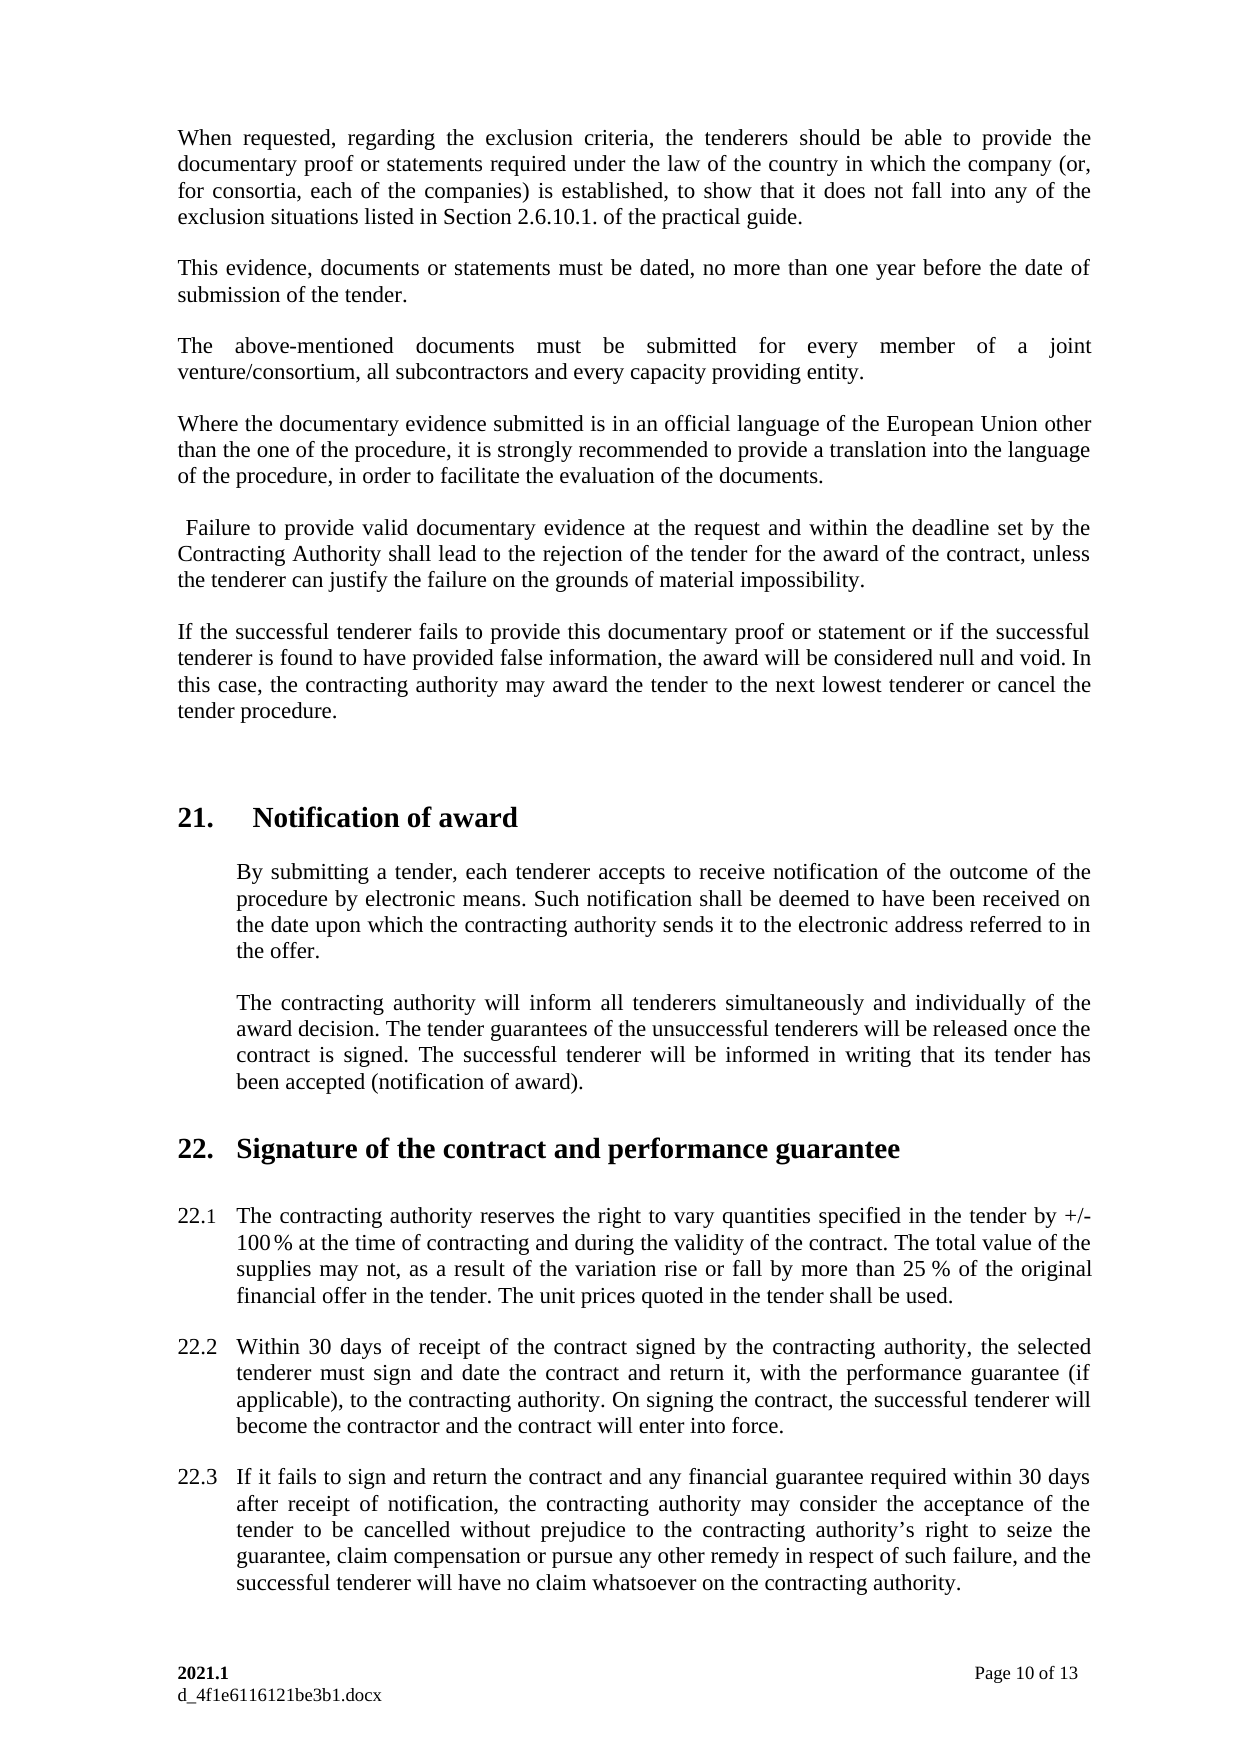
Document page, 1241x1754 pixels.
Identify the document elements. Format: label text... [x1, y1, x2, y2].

text 22.1 The contracting authority reserves the right to vary quantities specified in the tender by +/- 100 % at the time of contracting and during the validity of the contract. The total value of the supplies may not, as a result of the variation rise or fall by more than 25 % of the original financial offer in the tender. The unit prices quoted in the tender shall be used. [177, 1203, 1092, 1308]
text When requested, regarding the exclusion criteria, the tenderers should be able to provide the documentary proof or statements required under the law of the country in which the company (or, for consortia, each of the companies) is established, to show that it does not fall into any of the exclusion situations listed in Section 2.6.10.1. of the practical guide. [177, 124, 1092, 229]
subtitle 22.3 If it fails to sign and return the contract and any financial guarantee required within 30 days after receipt of notification, the contracting authority may consider the acceptance of the tender to be cancelled without prejudice to the contracting authority’s right to seize the guarantee, claim compensation or pursue any other remedy in respect of such failure, and the successful tenderer will have no claim whatsoever on the contracting authority. [177, 1463, 1092, 1595]
text If the successful tenderer fails to provide this documentary proof or statement or if the successful tenderer is found to have provided false information, the award will be considered null and void. In this case, the contracting authority may award the tender to the next lowest tenderer or cancel the tender procedure. [177, 618, 1092, 723]
subtitle 22. Signature of the contract and performance guarantee [177, 1132, 1092, 1165]
text The contracting authority will inform all tenderers simultaneously and individually of the award decision. The tender guarantees of the unsuccessful tenderers will be released once the contract is signed. The successful tenderer will be informed in writing that its tender has been accepted (notification of award). [236, 989, 1092, 1094]
text Failure to provide valid documentary evidence at the request and within the deadline set by the Contracting Authority shall lead to the rejection of the tender for the award of the contract, unless the tenderer can justify the failure on the grounds of material impossibility. [177, 514, 1092, 593]
text The above-mentioned documents must be submitted for every member of a joint venture/consortium, all subcontractors and every capacity providing entity. [177, 332, 1092, 385]
subtitle 22.2 Within 30 days of receipt of the contract signed by the contracting authority, the selected tenderer must sign and date the contract and return it, with the performance guarantee (if applicable), to the contracting authority. On signing the contract, the successful tenderer will become the contractor and the contract will enter into force. [177, 1333, 1092, 1438]
text This evidence, documents or statements must be dated, no more than one year before the date of submission of the tender. [177, 254, 1092, 307]
text By submitting a tender, each tenderer accepts to receive notification of the outcome of the procedure by electronic means. Such notification shall be deemed to have been received on the date upon which the contracting authority sends it to the electronic address referred to in the offer. [236, 858, 1092, 964]
text 21. Notification of award [177, 800, 1092, 833]
text Where the documentary evidence submitted is in an official language of the European Union other than the one of the procedure, it is strongly recommended to provide a translation into the language of the procedure, in order to facilitate the evaluation of the documents. [177, 410, 1092, 489]
